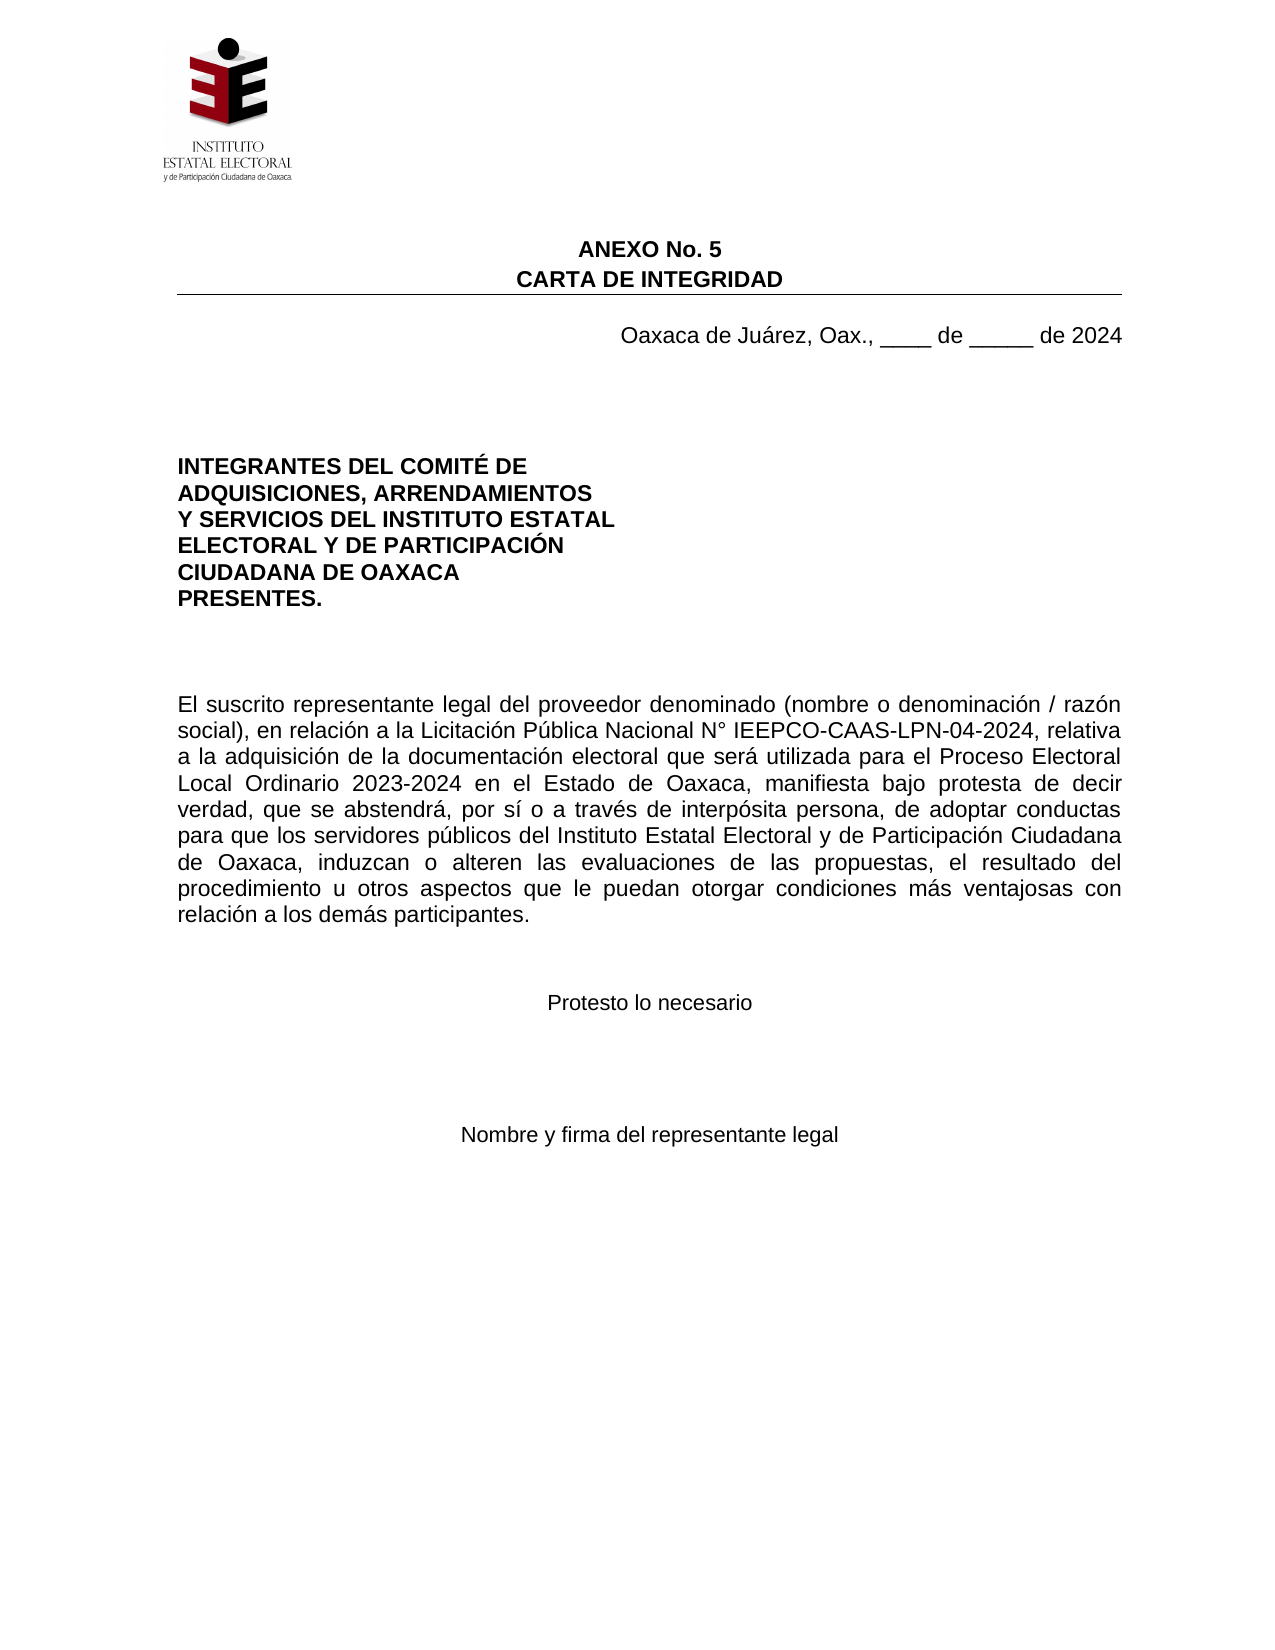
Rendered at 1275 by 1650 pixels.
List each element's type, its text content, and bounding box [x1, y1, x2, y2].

text El suscrito representante legal del proveedor denominado (nombre o denominación / razón social), en relación a la Licitación Pública Nacional N° IEEPCO-CAAS-LPN-04-2024, relativa a la adquisición de la documentación electoral que será utilizada para el Proceso Electoral Local Ordinario 2023-2024 en el Estado de Oaxaca, manifiesta bajo protesta de decir verdad, que se abstendrá, por sí o a través de interpósita persona, de adoptar conductas para que los servidores públicos del Instituto Estatal Electoral y de Participación Ciudadana de Oaxaca, induzcan o alteren las evaluaciones de las propuestas, el resultado del procedimiento u otros aspectos que le puedan otorgar condiciones más ventajosas con relación a los demás participantes. [177, 691, 1122, 928]
picture [163, 38, 293, 182]
text PRESENTES. [177, 585, 1122, 611]
text Oaxaca de Juárez, Oax., ____ de _____ de 2024 [177, 322, 1122, 348]
text Nombre y firma del representante legal [177, 1122, 1122, 1147]
text ANEXO No. 5 [177, 236, 1122, 262]
text ELECTORAL Y DE PARTICIPACIÓN [177, 532, 1122, 559]
text INTEGRANTES DEL COMITÉ DE [177, 453, 1122, 480]
text CIUDADANA DE OAXACA [177, 559, 1122, 585]
text Protesto lo necesario [177, 990, 1122, 1015]
text ADQUISICIONES, ARRENDAMIENTOS [177, 480, 1122, 506]
text Y SERVICIOS DEL INSTITUTO ESTATAL [177, 506, 1122, 532]
text CARTA DE INTEGRIDAD [177, 266, 1122, 294]
